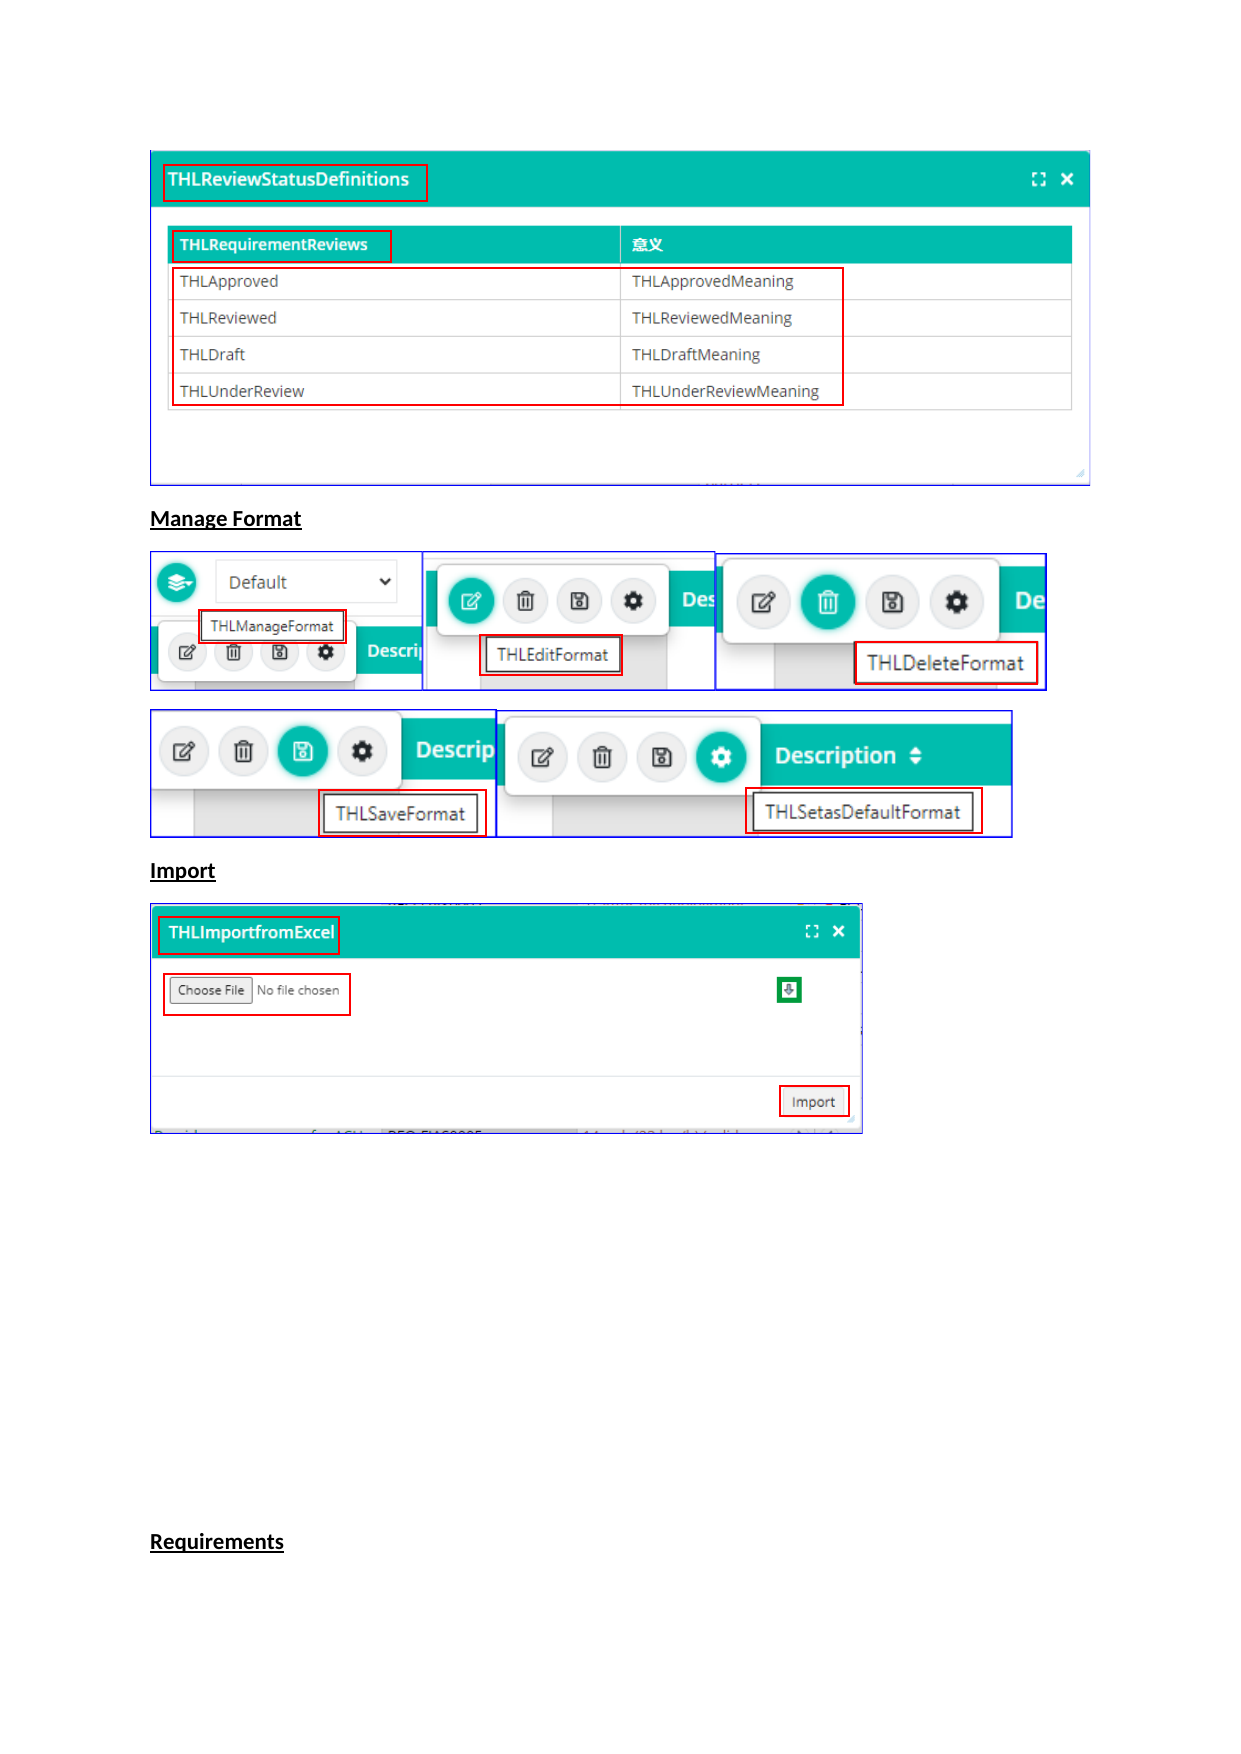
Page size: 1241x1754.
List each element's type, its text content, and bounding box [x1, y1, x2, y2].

picture [150, 903, 863, 1134]
picture [150, 150, 1091, 486]
picture [150, 709, 1013, 838]
text Manage Format [150, 504, 1090, 532]
picture [150, 551, 1047, 691]
text Requirements [150, 1527, 1090, 1555]
text Import [150, 856, 1090, 884]
